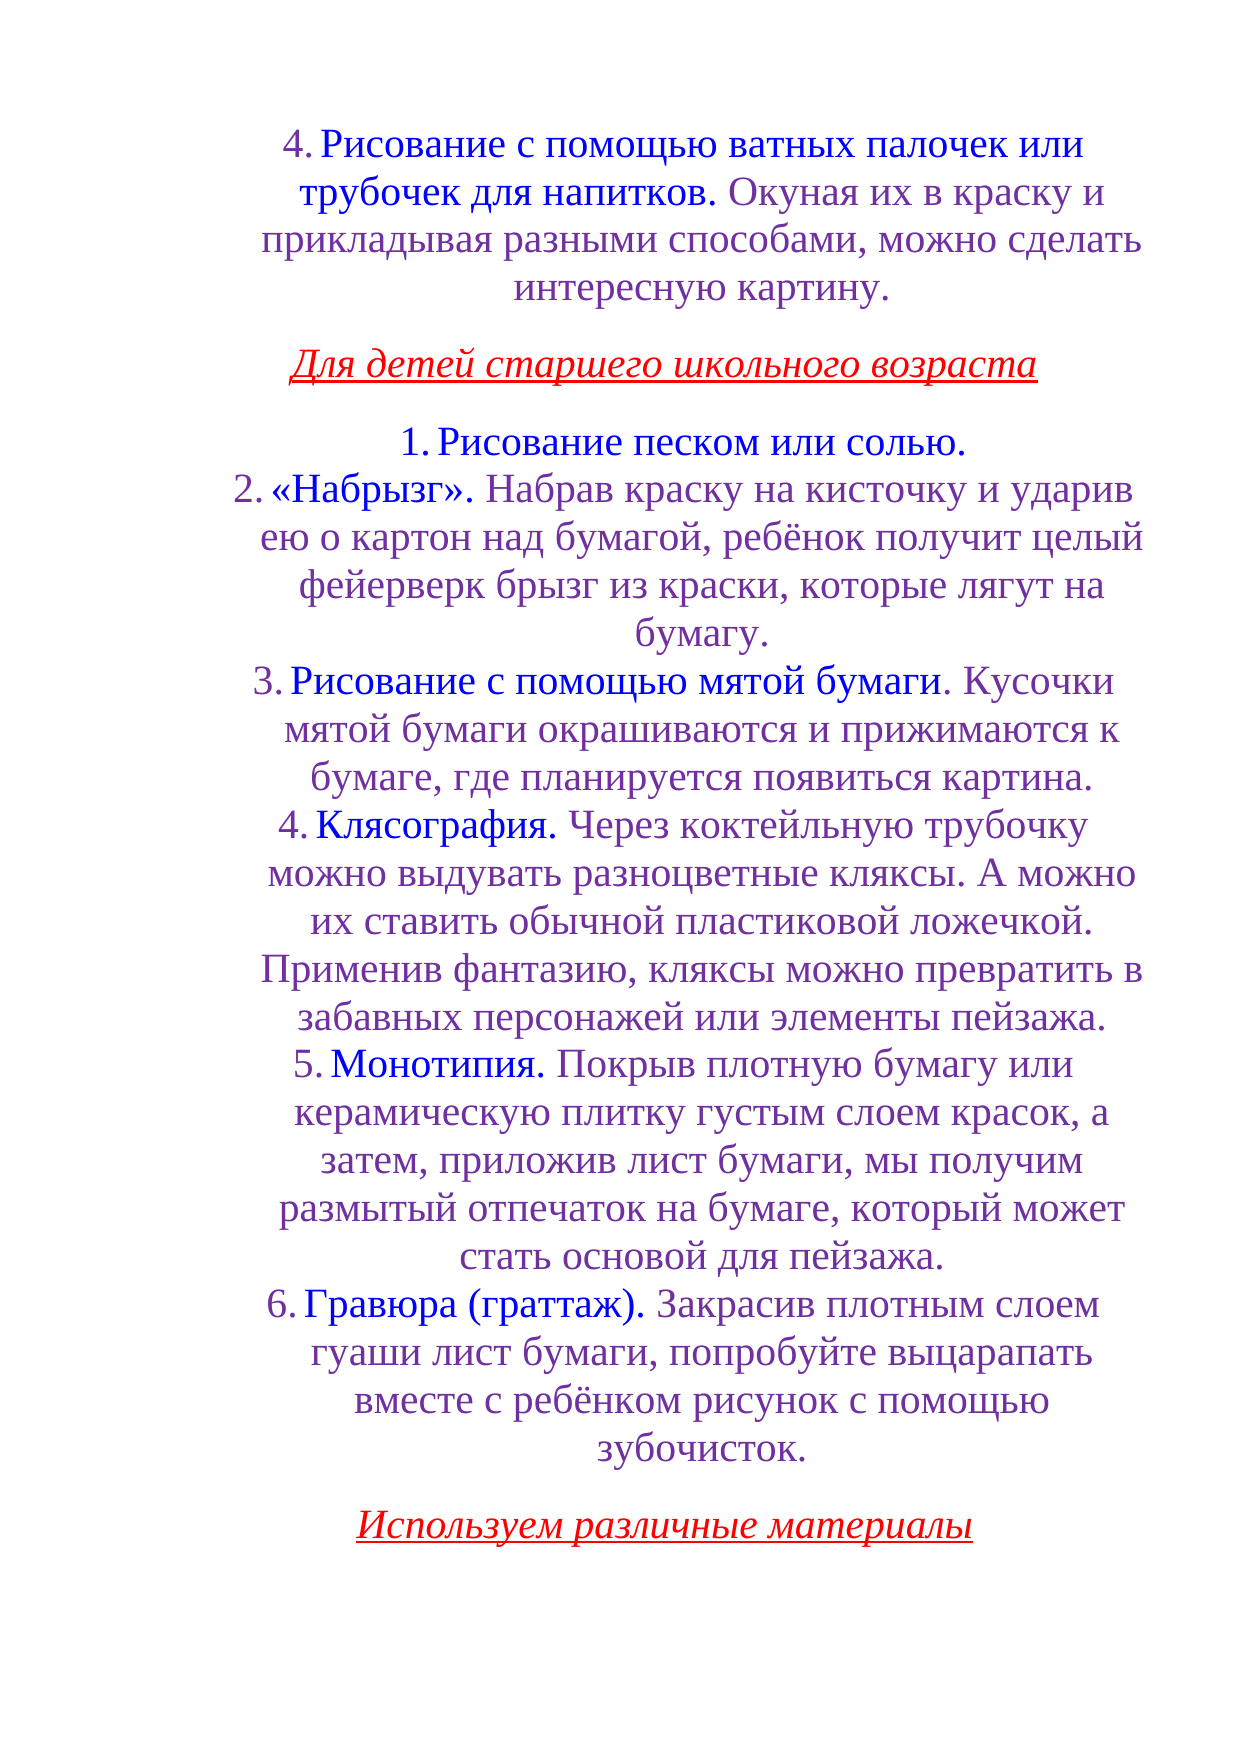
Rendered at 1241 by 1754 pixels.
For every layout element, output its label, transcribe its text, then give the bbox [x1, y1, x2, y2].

list Монотипия. Покрыв плотную бумагу или керамическую плитку густым слоем красок, а затем, приложив лист бумаги, мы получим размытый отпечаток на бумаге, который может стать основой для пейзажа. [215, 1039, 1152, 1278]
list Клясография. Через коктейльную трубочку можно выдувать разноцветные кляксы. А можно их ставить обычной пластиковой ложечкой. Применив фантазию, кляксы можно превратить в забавных персонажей или элементы пейзажа. [215, 799, 1152, 1039]
list Рисование песком или солью. [215, 416, 1152, 464]
text Используем различные материалы [177, 1499, 1152, 1547]
list Рисование с помощью ватных палочек или трубочек для напитков. Окуная их в краску и прикладывая разными способами, можно сделать интересную картину. [215, 118, 1152, 310]
list Гравюра (граттаж). Закрасив плотным слоем гуаши лист бумаги, попробуйте выцарапать вместе с ребёнком рисунок с помощью зубочисток. [215, 1278, 1152, 1470]
list «Набрызг». Набрав краску на кисточку и ударив ею о картон над бумагой, ребёнок получит целый фейерверк брызг из краски, которые лягут на бумагу. [215, 464, 1152, 656]
text Для детей старшего школьного возраста [177, 339, 1152, 387]
list Рисование с помощью мятой бумаги. Кусочки мятой бумаги окрашиваются и прижимаются к бумаге, где планируется появиться картина. [215, 656, 1152, 799]
